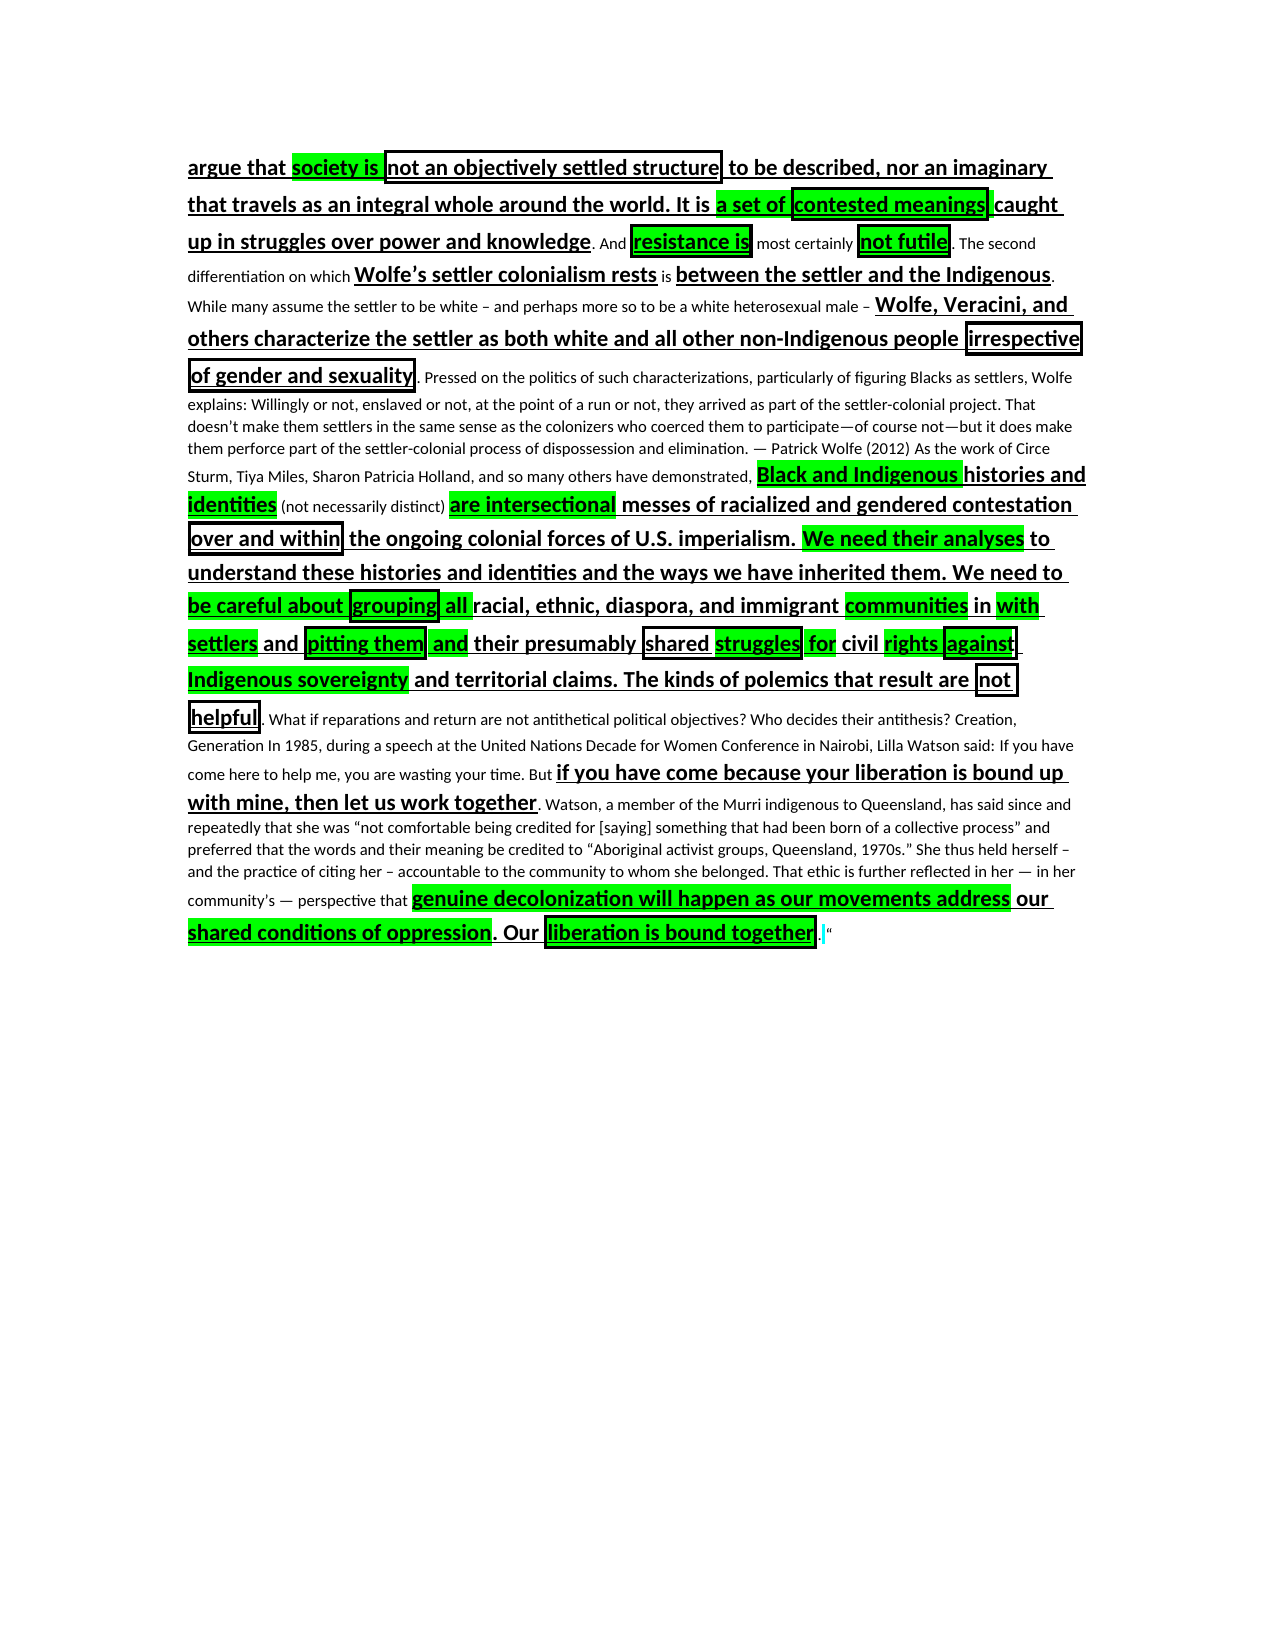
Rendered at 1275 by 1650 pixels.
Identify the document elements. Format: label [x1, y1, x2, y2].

text [187, 150, 1087, 949]
